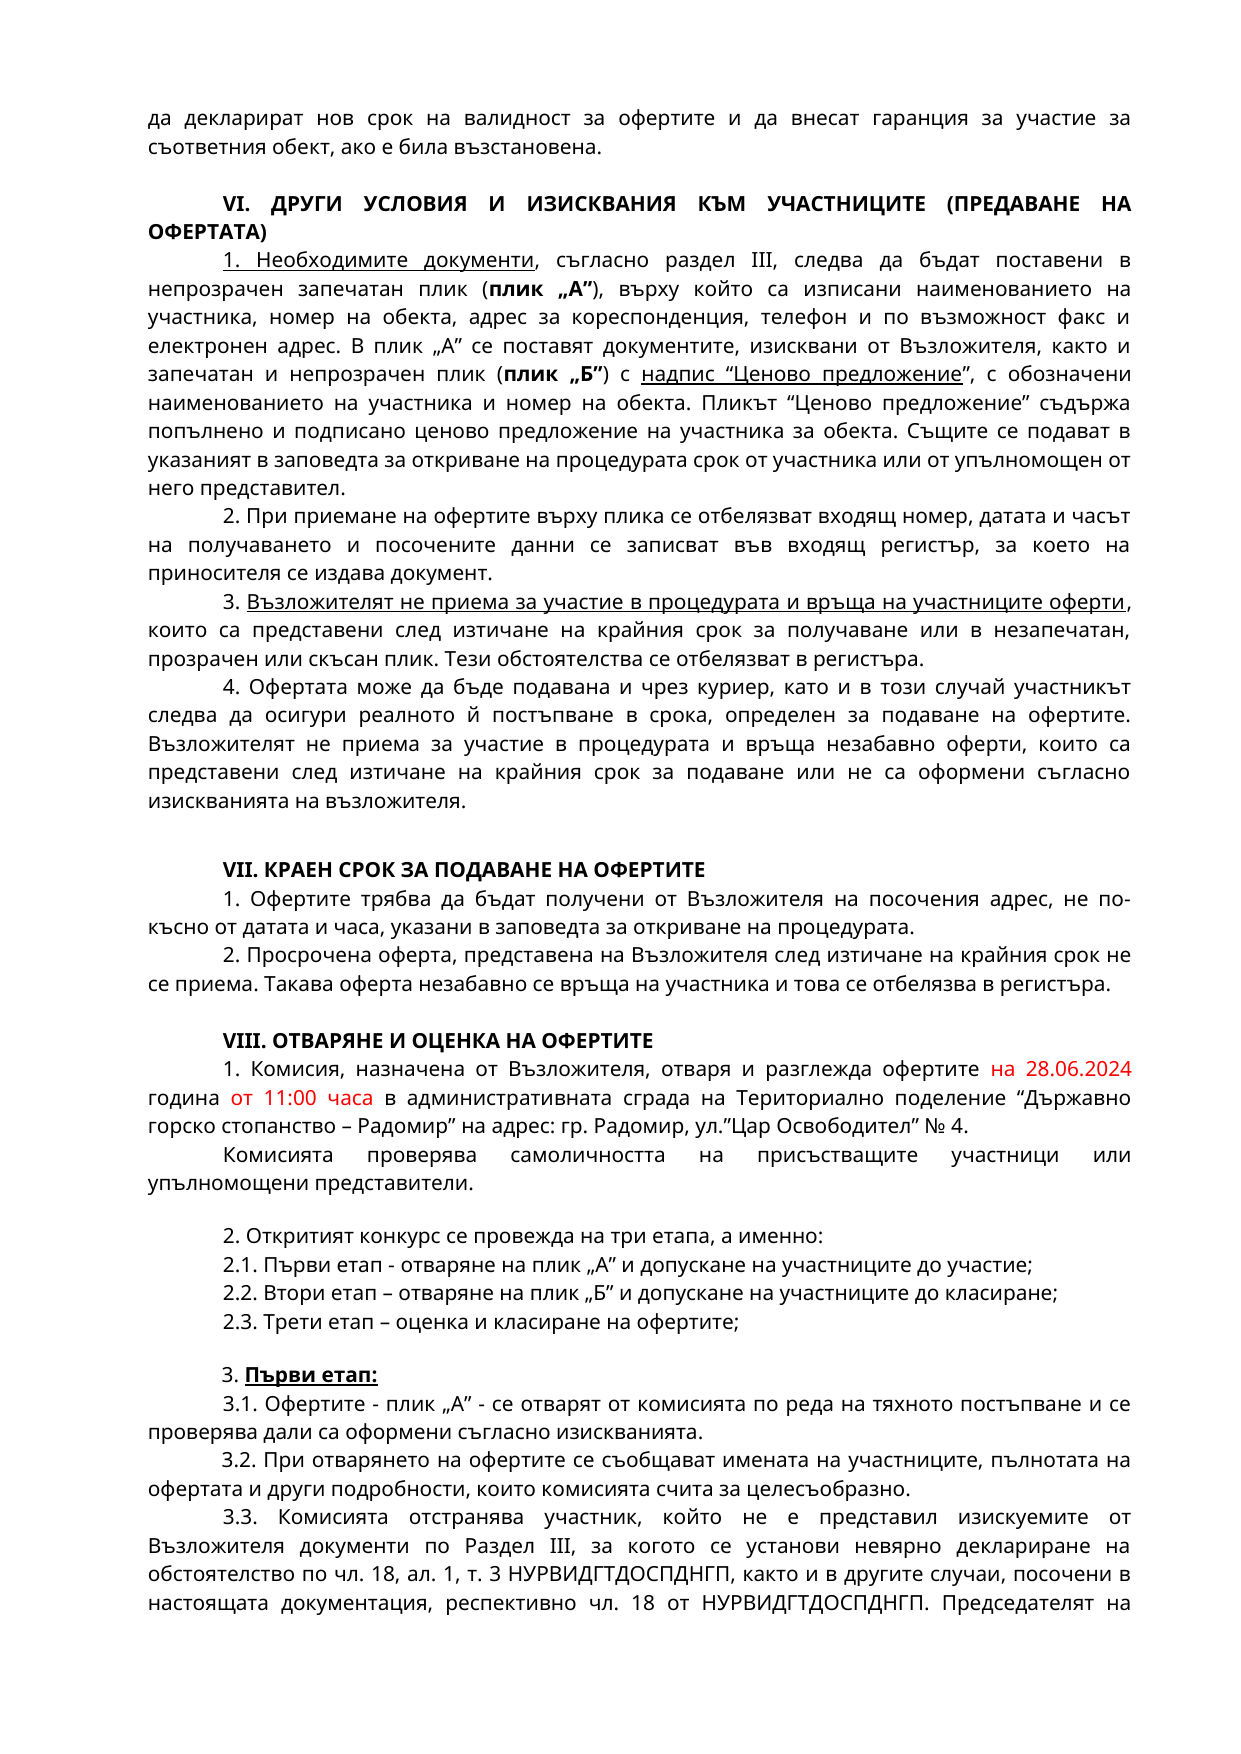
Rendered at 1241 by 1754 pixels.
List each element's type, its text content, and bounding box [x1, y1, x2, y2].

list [148, 1502, 1132, 1616]
text Комисията проверява самоличността на присъстващите участници или упълномощени представители. [148, 1140, 1132, 1197]
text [148, 103, 1132, 160]
list 2.1. Първи етап - отваряне на плик „А” и допускане на участниците до участие; [148, 1250, 1132, 1278]
list 2.2. Втори етап – отваряне на плик „Б” и допускане на участниците до класиране; [148, 1278, 1132, 1307]
text 1. Необходимите документи, съгласно раздел ІІІ, следва да бъдат поставени в непрозрачен запечатан плик (плик „А”), върху който са изписани наименованието на участника, номер на обекта, адрес за кореспонденция, телефон и по възможност факс и електронен адрес. В плик „А” се поставят документите, изисквани от Възложителя, както и запечатан и непрозрачен плик (плик „Б”) с надпис “Ценово предложение”, с обозначени наименованието на участника и номер на обекта. Пликът “Ценово предложение” съдържа попълнено и подписано ценово предложение на участника за обекта. Същите се подават в указаният в заповедта за откриване на процедурата срок от участника или от упълномощен от него представител. [148, 246, 1132, 502]
text 2. При приемане на офертите върху плика се отбелязват входящ номер, датата и часът на получаването и посочените данни се записват във входящ регистър, за което на приносителя се издава документ. [148, 502, 1132, 587]
list 3.1. Офертите - плик „А” - се отварят от комисията по реда на тяхното постъпване и се проверява дали са оформени съгласно изискванията. [148, 1389, 1132, 1446]
text 3. Възложителят не приема за участие в процедурата и връща на участниците оферти, които са представени след изтичане на крайния срок за получаване или в незапечатан, прозрачен или скъсан плик. Тези обстоятелства се отбелязват в регистъра. [148, 587, 1132, 672]
text 4. Офертата може да бъде подавана и чрез куриер, като и в този случай участникът следва да осигури реалното й постъпване в срока, определен за подаване на офертите. Възложителят не приема за участие в процедурата и връща незабавно оферти, които са представени след изтичане на крайния срок за подаване или не са оформени съгласно изискванията на възложителя. [148, 672, 1132, 814]
list 3.2. При отварянето на офертите се съобщават имената на участниците, пълнотата на офертата и други подробности, които комисията счита за целесъобразно. [148, 1446, 1132, 1502]
list 2.3. Трети етап – оценка и класиране на офертите; [148, 1307, 1132, 1335]
text VІ. ДРУГИ УСЛОВИЯ И ИЗИСКВАНИЯ КЪМ УЧАСТНИЦИТЕ (ПРЕДАВАНЕ НА ОФЕРТАТА) [148, 189, 1132, 246]
list 2. Откритият конкурс се провежда на три етапа, а именно: [148, 1222, 1132, 1250]
list 2. Просрочена оферта, представена на Възложителя след изтичане на крайния срок не се приема. Такава оферта незабавно се връща на участника и това се отбелязва в регистъра. [148, 941, 1132, 997]
text 1. Комисия, назначена от Възложителя, отваря и разглежда офертите на 28.06.2024 година от 11:00 часа в административната сграда на Териториално поделение “Държавно горско стопанство – Радомир” на адрес: гр. Радомир, ул.”Цар Освободител” № 4. [148, 1054, 1132, 1140]
text 1. Офертите трябва да бъдат получени от Възложителя на посочения адрес, не по-късно от датата и часа, указани в заповедта за откриване на процедурата. [148, 884, 1132, 941]
text 3. Първи етап: [221, 1360, 1132, 1389]
text VІІ. КРАЕН СРОК ЗА ПОДАВАНЕ НА ОФЕРТИТЕ [148, 855, 1132, 884]
subtitle VІІІ. ОТВАРЯНЕ И ОЦЕНКА НА ОФЕРТИТЕ [148, 1026, 1132, 1054]
